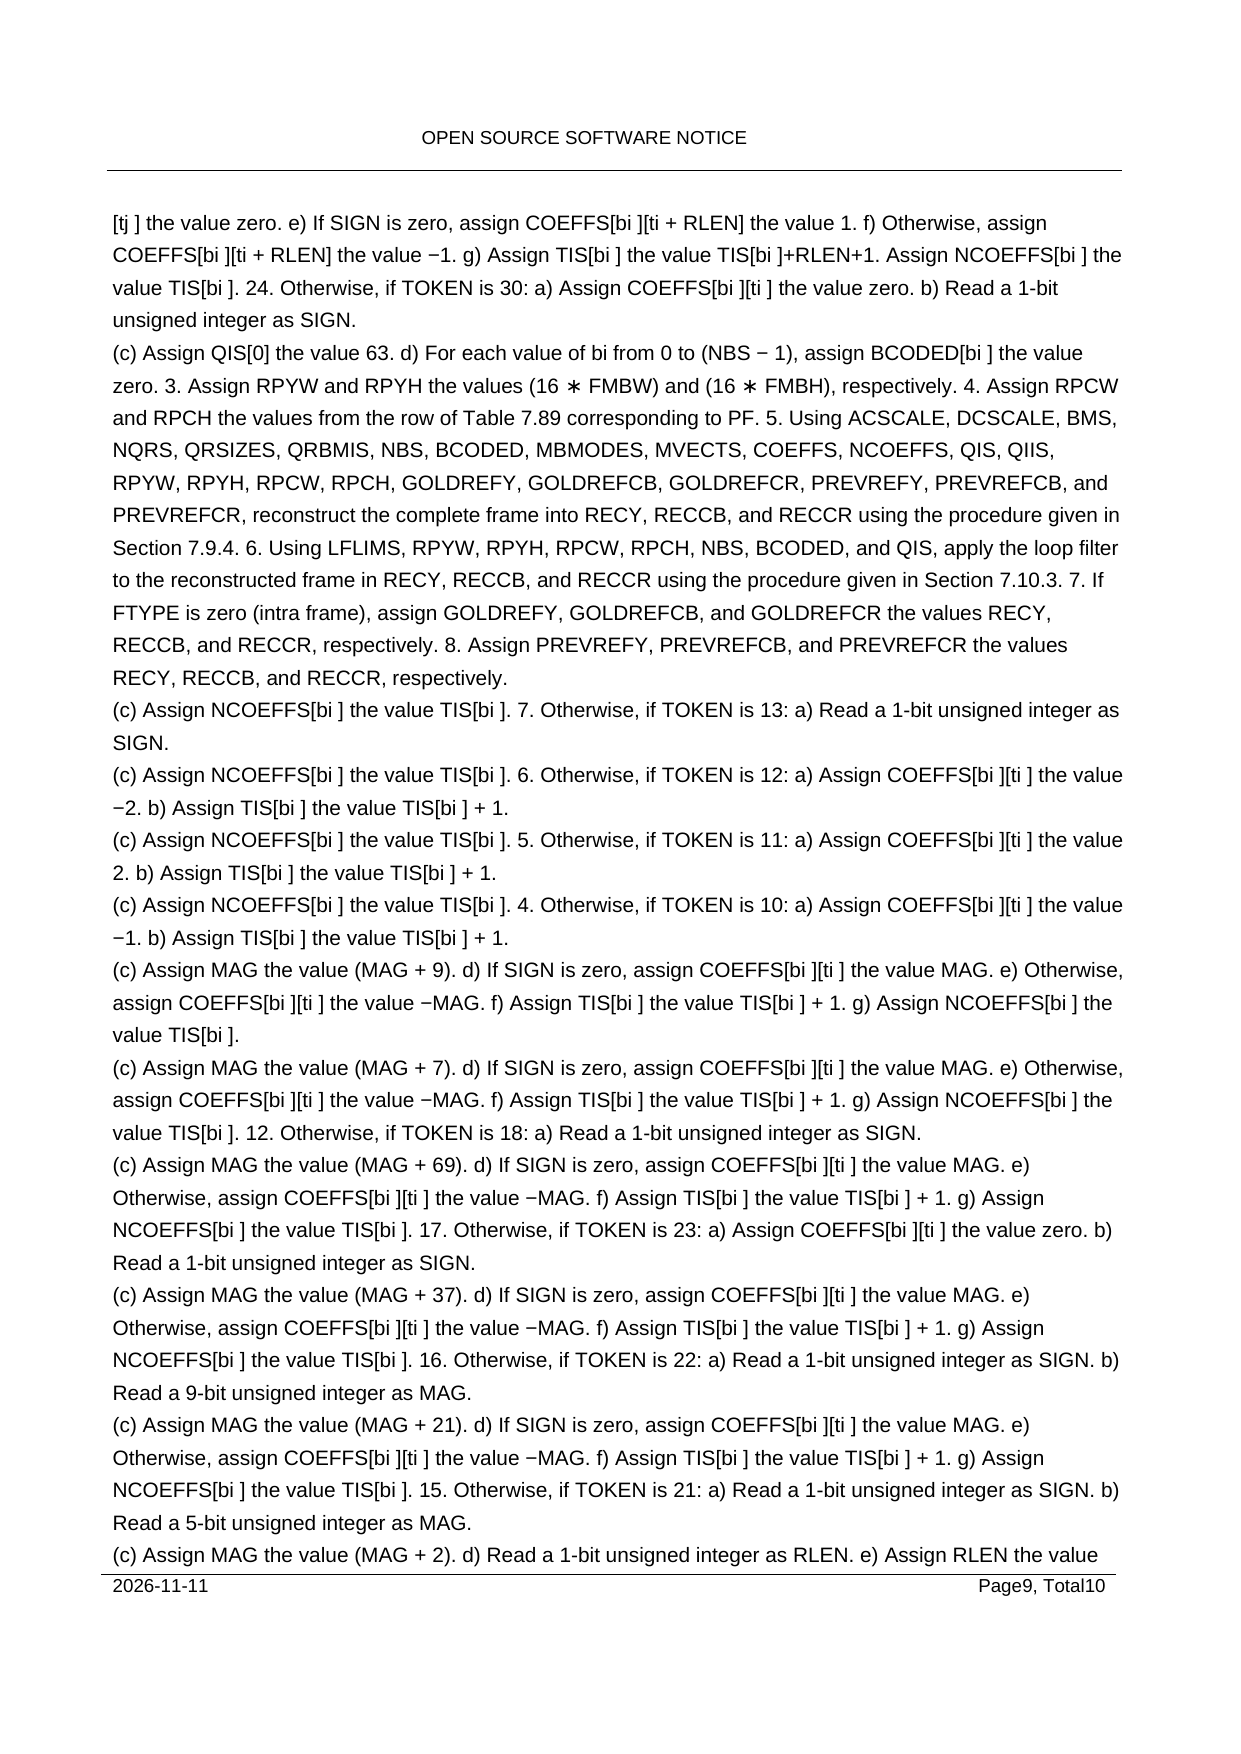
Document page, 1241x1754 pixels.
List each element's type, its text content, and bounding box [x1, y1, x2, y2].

text (c) Assign MAG the value (MAG + 9). d) If SIGN is zero, assign COEFFS[bi ][ti ] the value MAG. e) Otherwise, assign COEFFS[bi ][ti ] the value −MAG. f) Assign TIS[bi ] the value TIS[bi ] + 1. g) Assign NCOEFFS[bi ] the value TIS[bi ]. [112, 954, 1128, 1051]
text (c) Assign QIS[0] the value 63. d) For each value of bi from 0 to (NBS − 1), assign BCODED[bi ] the value zero. 3. Assign RPYW and RPYH the values (16 ∗ FMBW) and (16 ∗ FMBH), respectively. 4. Assign RPCW and RPCH the values from the row of Table 7.89 corresponding to PF. 5. Using ACSCALE, DCSCALE, BMS, NQRS, QRSIZES, QRBMIS, NBS, BCODED, MBMODES, MVECTS, COEFFS, NCOEFFS, QIS, QIIS, RPYW, RPYH, RPCW, RPCH, GOLDREFY, GOLDREFCB, GOLDREFCR, PREVREFY, PREVREFCB, and PREVREFCR, reconstruct the complete frame into RECY, RECCB, and RECCR using the procedure given in Section 7.9.4. 6. Using LFLIMS, RPYW, RPYH, RPCW, RPCH, NBS, BCODED, and QIS, apply the loop filter to the reconstructed frame in RECY, RECCB, and RECCR using the procedure given in Section 7.10.3. 7. If FTYPE is zero (intra frame), assign GOLDREFY, GOLDREFCB, and GOLDREFCR the values RECY, RECCB, and RECCR, respectively. 8. Assign PREVREFY, PREVREFCB, and PREVREFCR the values RECY, RECCB, and RECCR, respectively. [112, 336, 1128, 694]
text (c) Assign MAG the value (MAG + 21). d) If SIGN is zero, assign COEFFS[bi ][ti ] the value MAG. e) Otherwise, assign COEFFS[bi ][ti ] the value −MAG. f) Assign TIS[bi ] the value TIS[bi ] + 1. g) Assign NCOEFFS[bi ] the value TIS[bi ]. 15. Otherwise, if TOKEN is 21: a) Read a 1-bit unsigned integer as SIGN. b) Read a 5-bit unsigned integer as MAG. [112, 1409, 1128, 1539]
text (c) Assign MAG the value (MAG + 7). d) If SIGN is zero, assign COEFFS[bi ][ti ] the value MAG. e) Otherwise, assign COEFFS[bi ][ti ] the value −MAG. f) Assign TIS[bi ] the value TIS[bi ] + 1. g) Assign NCOEFFS[bi ] the value TIS[bi ]. 12. Otherwise, if TOKEN is 18: a) Read a 1-bit unsigned integer as SIGN. [112, 1051, 1128, 1149]
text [112, 1539, 1128, 1571]
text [112, 206, 1128, 336]
text (c) Assign NCOEFFS[bi ] the value TIS[bi ]. 7. Otherwise, if TOKEN is 13: a) Read a 1-bit unsigned integer as SIGN. [112, 694, 1128, 759]
text (c) Assign NCOEFFS[bi ] the value TIS[bi ]. 6. Otherwise, if TOKEN is 12: a) Assign COEFFS[bi ][ti ] the value −2. b) Assign TIS[bi ] the value TIS[bi ] + 1. [112, 759, 1128, 824]
text (c) Assign NCOEFFS[bi ] the value TIS[bi ]. 5. Otherwise, if TOKEN is 11: a) Assign COEFFS[bi ][ti ] the value 2. b) Assign TIS[bi ] the value TIS[bi ] + 1. [112, 824, 1128, 889]
text (c) Assign NCOEFFS[bi ] the value TIS[bi ]. 4. Otherwise, if TOKEN is 10: a) Assign COEFFS[bi ][ti ] the value −1. b) Assign TIS[bi ] the value TIS[bi ] + 1. [112, 889, 1128, 954]
text (c) Assign MAG the value (MAG + 69). d) If SIGN is zero, assign COEFFS[bi ][ti ] the value MAG. e) Otherwise, assign COEFFS[bi ][ti ] the value −MAG. f) Assign TIS[bi ] the value TIS[bi ] + 1. g) Assign NCOEFFS[bi ] the value TIS[bi ]. 17. Otherwise, if TOKEN is 23: a) Assign COEFFS[bi ][ti ] the value zero. b) Read a 1-bit unsigned integer as SIGN. [112, 1149, 1128, 1279]
text (c) Assign MAG the value (MAG + 37). d) If SIGN is zero, assign COEFFS[bi ][ti ] the value MAG. e) Otherwise, assign COEFFS[bi ][ti ] the value −MAG. f) Assign TIS[bi ] the value TIS[bi ] + 1. g) Assign NCOEFFS[bi ] the value TIS[bi ]. 16. Otherwise, if TOKEN is 22: a) Read a 1-bit unsigned integer as SIGN. b) Read a 9-bit unsigned integer as MAG. [112, 1279, 1128, 1409]
